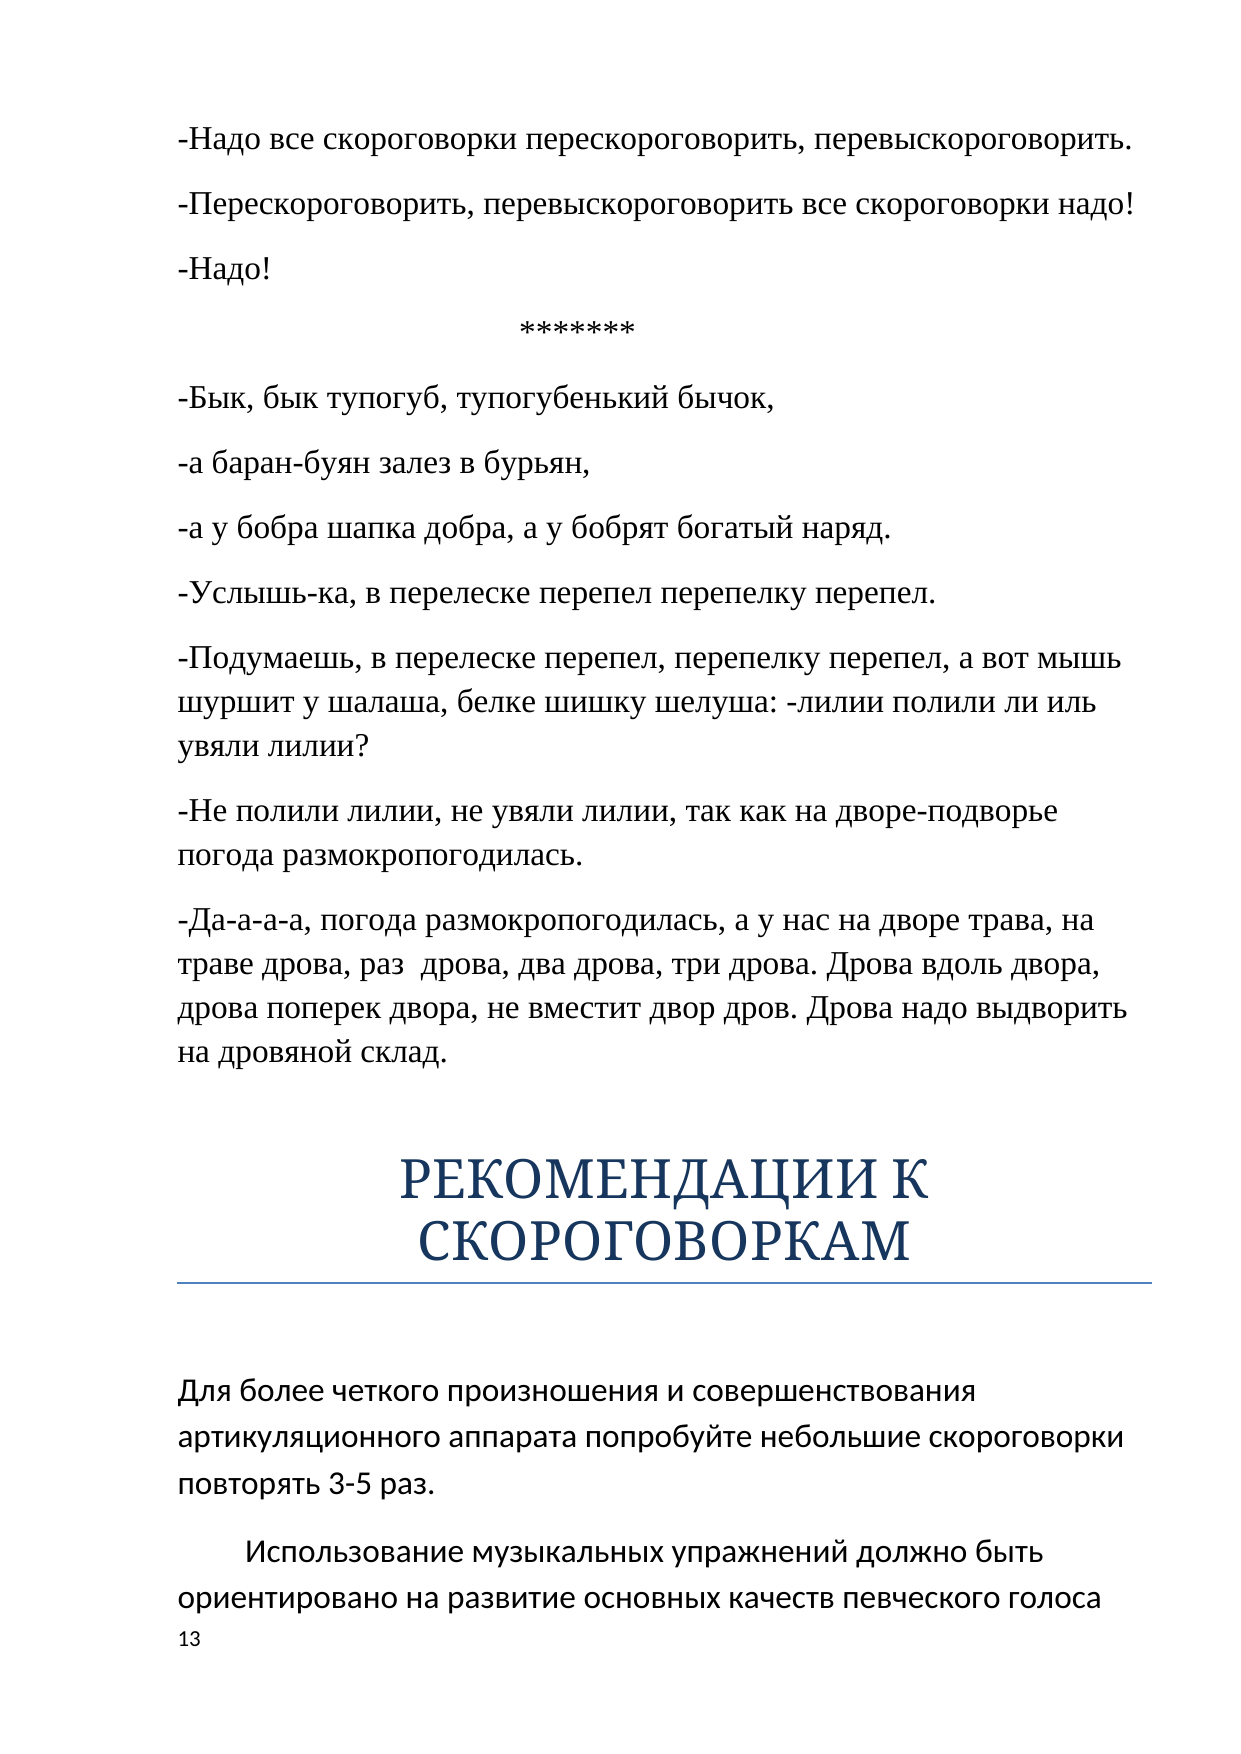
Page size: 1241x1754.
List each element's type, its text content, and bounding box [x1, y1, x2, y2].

text ******* [177, 313, 1152, 351]
text -Бык, бык тупогуб, тупогубенький бычок, [177, 378, 1152, 416]
text -Надо все скороговорки перескороговорить, перевыскороговорить. [177, 118, 1152, 156]
text Для более четкого произношения и совершенствования артикуляционного аппарата попробуйте небольшие скороговорки повторять 3-5 раз. [177, 1369, 1152, 1503]
text -а у бобра шапка добра, а у бобрят богатый наряд. [177, 507, 1152, 546]
text -Надо! [177, 248, 1152, 286]
text -Не полили лилии, не увяли лилии, так как на дворе-подворье погода размокропогодилась. [177, 790, 1152, 873]
text -а баран-буян залез в бурьян, [177, 443, 1152, 481]
text -Подумаешь, в перелеске перепел, перепелку перепел, а вот мышь шуршит у шалаша, белке шишку шелуша: -лилии полили ли иль увяли лилии? [177, 637, 1152, 764]
text -Перескороговорить, перевыскороговорить все скороговорки надо! [177, 183, 1152, 221]
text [177, 1530, 1152, 1617]
text -Услышь-ка, в перелеске перепел перепелку перепел. [177, 572, 1152, 611]
text -Да-а-а-а, погода размокропогодилась, а у нас на дворе трава, на траве дрова, раз дрова, два дрова, три дрова. Дрова вдоль двора, дрова поперек двора, не вместит двор дров. Дрова надо выдворить на дровяной склад. [177, 899, 1152, 1070]
title РЕКОМЕНДАЦИИ К СКОРОГОВОРКАМ [177, 1149, 1152, 1282]
